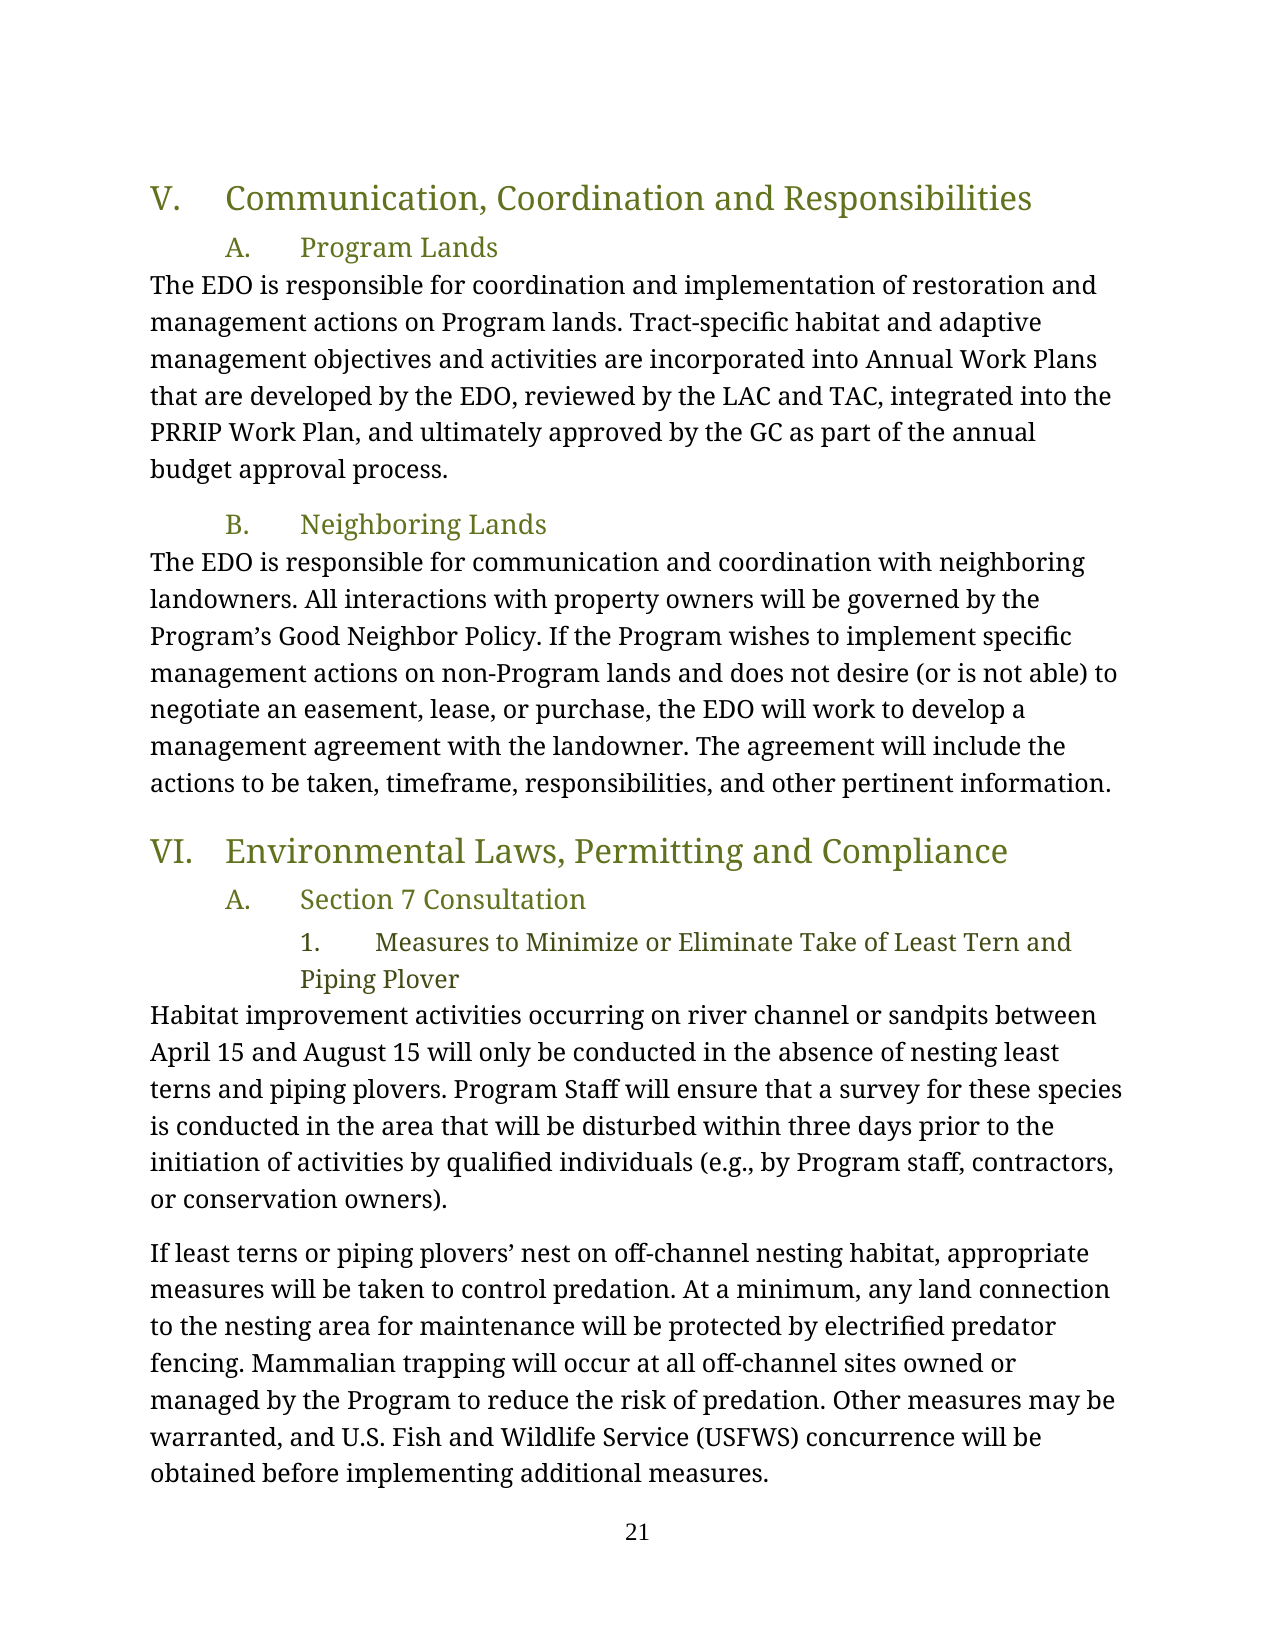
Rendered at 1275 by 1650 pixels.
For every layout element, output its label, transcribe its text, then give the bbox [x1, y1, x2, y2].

subtitle Measures to Minimize or Eliminate Take of Least Tern and Piping Plover [300, 924, 1125, 995]
subtitle Environmental Laws, Permitting and Compliance [150, 827, 1125, 873]
text The EDO is responsible for communication and coordination with neighboring landowners. All interactions with property owners will be governed by the Program’s Good Neighbor Policy. If the Program wishes to implement specific management actions on non-Program lands and does not desire (or is not able) to negotiate an easement, lease, or purchase, the EDO will work to develop a management agreement with the landowner. The agreement will include the actions to be taken, timeframe, responsibilities, and other pertinent information. [150, 545, 1125, 800]
text Habitat improvement activities occurring on river channel or sandpits between April 15 and August 15 will only be conducted in the absence of nesting least terns and piping plovers. Program Staff will ensure that a survey for these species is conducted in the area that will be disturbed within three days prior to the initiation of activities by qualified individuals (e.g., by Program staff, contractors, or conservation owners). [150, 998, 1125, 1216]
subtitle Communication, Coordination and Responsibilities [150, 175, 1125, 220]
text The EDO is responsible for coordination and implementation of restoration and management actions on Program lands. Tract-specific habitat and adaptive management objectives and activities are incorporated into Annual Work Plans that are developed by the EDO, reviewed by the LAC and TAC, integrated into the PRRIP Work Plan, and ultimately approved by the GC as part of the annual budget approval process. [150, 268, 1125, 486]
subtitle Program Lands [225, 228, 1125, 265]
text If least terns or piping plovers’ nest on off-channel nesting habitat, appropriate measures will be taken to control predation. At a minimum, any land connection to the nesting area for maintenance will be protected by electrified predator fencing. Mammalian trapping will occur at all off-channel sites owned or managed by the Program to reduce the risk of predation. Other measures may be warranted, and U.S. Fish and Wildlife Service (USFWS) concurrence will be obtained before implementing additional measures. [150, 1235, 1125, 1490]
subtitle Section 7 Consultation [225, 881, 1125, 917]
subtitle Neighboring Lands [225, 505, 1125, 542]
